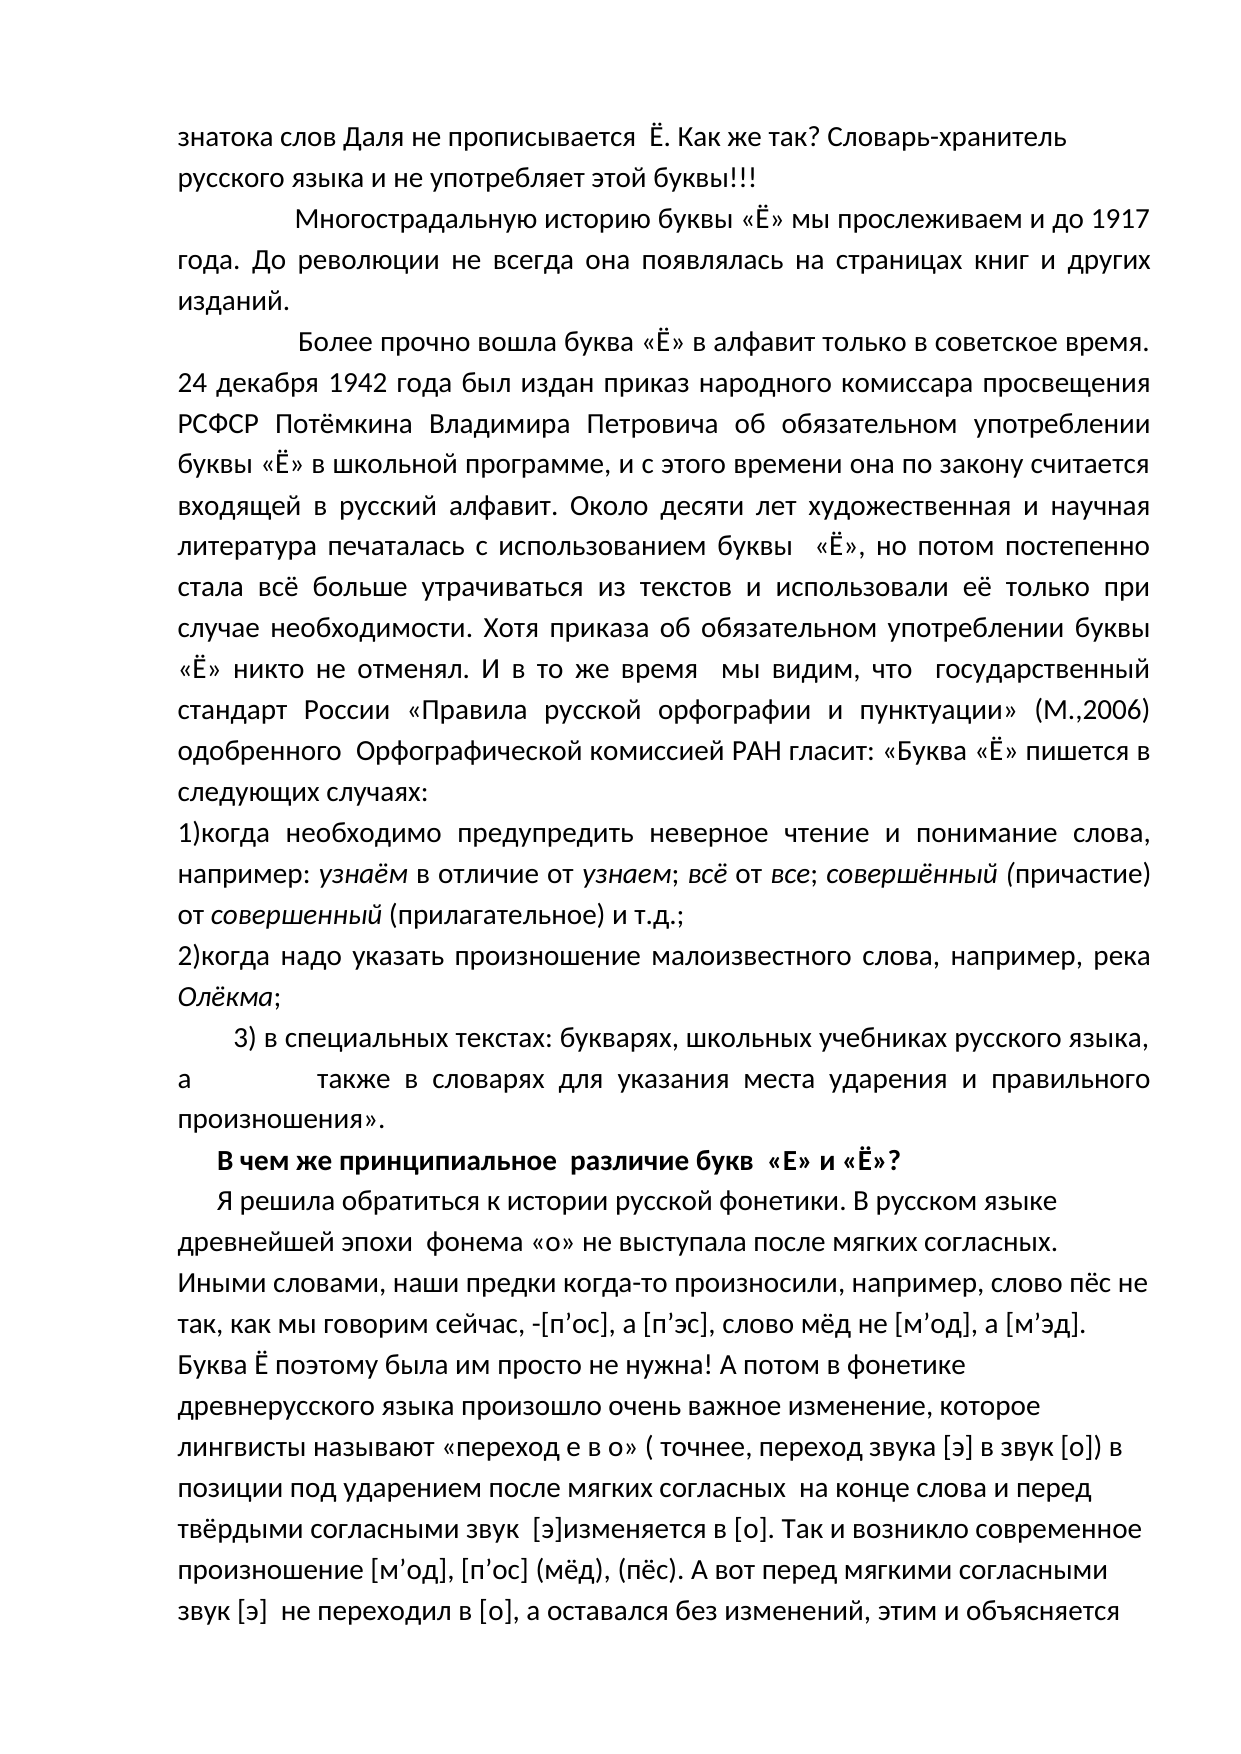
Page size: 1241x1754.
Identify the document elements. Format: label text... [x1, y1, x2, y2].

text 2)когда надо указать произношение малоизвестного слова, например, река Олёкма; [177, 937, 1152, 1013]
text Многострадальную историю буквы «Ё» мы прослеживаем и до 1917 года. До революции не всегда она появлялась на страницах книг и других изданий. [177, 200, 1152, 317]
text В чем же принципиальное различие букв «Е» и «Ё»? [177, 1142, 1152, 1177]
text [177, 1182, 1152, 1627]
text Более прочно вошла буква «Ё» в алфавит только в советское время. 24 декабря 1942 года был издан приказ народного комиссара просвещения РСФСР Потёмкина Владимира Петровича об обязательном употреблении буквы «Ё» в школьной программе, и с этого времени она по закону считается входящей в русский алфавит. Около десяти лет художественная и научная литература печаталась с использованием буквы «Ё», но потом постепенно стала всё больше утрачиваться из текстов и использовали её только при случае необходимости. Хотя приказа об обязательном употреблении буквы «Ё» никто не отменял. И в то же время мы видим, что государственный стандарт России «Правила русской орфографии и пунктуации» (М.,2006) одобренного Орфографической комиссией РАН гласит: «Буква «Ё» пишется в следующих случаях: [177, 323, 1152, 809]
text 3) в специальных текстах: букварях, школьных учебниках русского языка, а также в словарях для указания места ударения и правильного произношения». [177, 1019, 1152, 1136]
text 1)когда необходимо предупредить неверное чтение и понимание слова, например: узнаём в отличие от узнаем; всё от все; совершённый (причастие) от совершенный (прилагательное) и т.д.; [177, 814, 1152, 932]
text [177, 118, 1152, 195]
